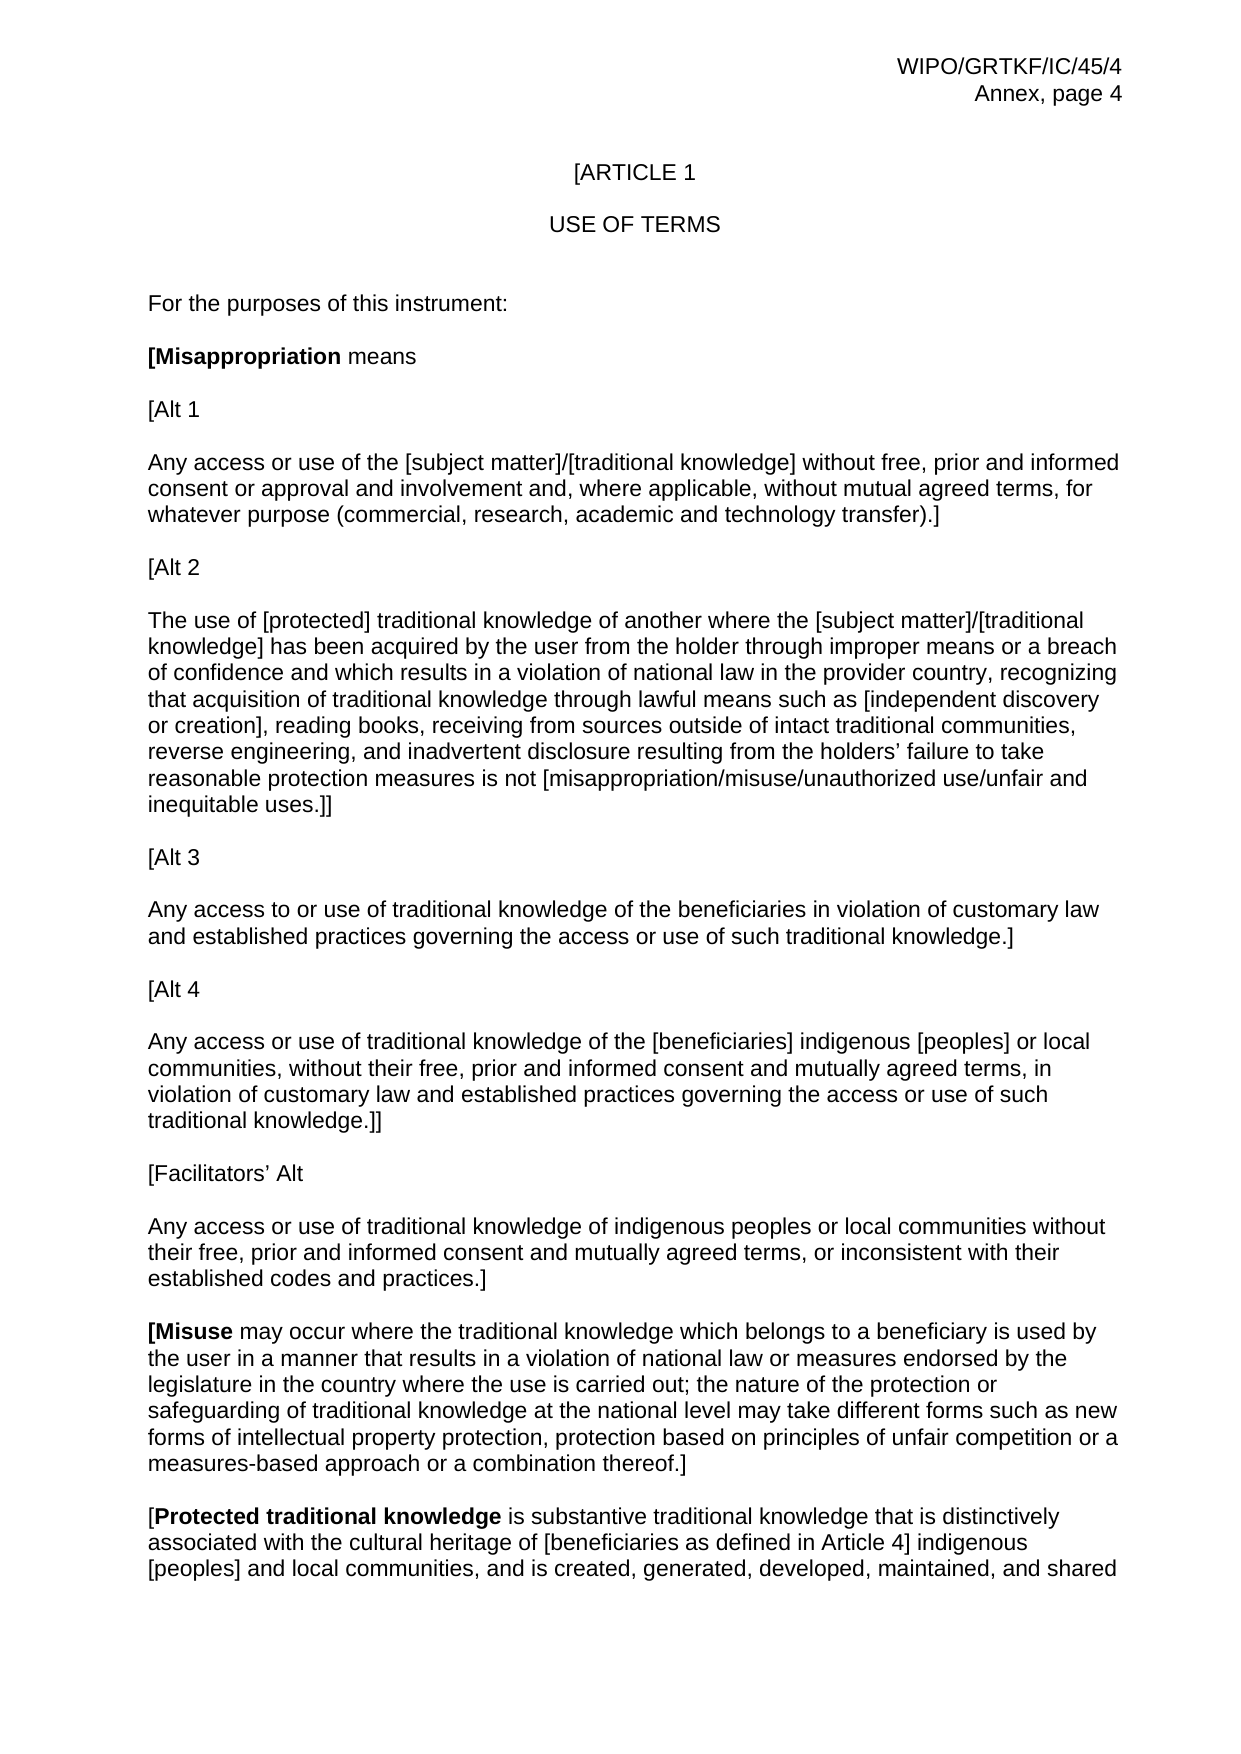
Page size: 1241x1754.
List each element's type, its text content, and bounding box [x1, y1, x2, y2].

text USE OF TERMS [148, 211, 1122, 238]
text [148, 1503, 1122, 1582]
text [Facilitators’ Alt [148, 1160, 1122, 1186]
text [Misappropriation means [148, 343, 1122, 369]
text [ARTICLE 1 [148, 158, 1122, 185]
text For the purposes of this instrument: [148, 290, 1122, 317]
text [Misuse may occur where the traditional knowledge which belongs to a beneficiary is used by the user in a manner that results in a violation of national law or measures endorsed by the legislature in the country where the use is carried out; the nature of the protection or safeguarding of traditional knowledge at the national level may take different forms such as new forms of intellectual property protection, protection based on principles of unfair competition or a measures-based approach or a combination thereof.] [148, 1318, 1122, 1476]
text The use of [protected] traditional knowledge of another where the [subject matter]/[traditional knowledge] has been acquired by the user from the holder through improper means or a breach of confidence and which results in a violation of national law in the provider country, recognizing that acquisition of traditional knowledge through lawful means such as [independent discovery or creation], reading books, receiving from sources outside of intact traditional communities, reverse engineering, and inadvertent disclosure resulting from the holders’ failure to take reasonable protection measures is not [misappropriation/misuse/unauthorized use/unfair and inequitable uses.]] [148, 607, 1122, 817]
text [Alt 2 [148, 554, 1122, 580]
text Any access or use of traditional knowledge of indigenous peoples or local communities without their free, prior and informed consent and mutually agreed terms, or inconsistent with their established codes and practices.] [148, 1213, 1122, 1292]
text Any access to or use of traditional knowledge of the beneficiaries in violation of customary law and established practices governing the access or use of such traditional knowledge.] [148, 896, 1122, 949]
text [Alt 3 [148, 844, 1122, 870]
text [Alt 4 [148, 976, 1122, 1002]
text Any access or use of traditional knowledge of the [beneficiaries] indigenous [peoples] or local communities, without their free, prior and informed consent and mutually agreed terms, in violation of customary law and established practices governing the access or use of such traditional knowledge.]] [148, 1028, 1122, 1134]
text [Alt 1 [148, 396, 1122, 422]
text Any access or use of the [subject matter]/[traditional knowledge] without free, prior and informed consent or approval and involvement and, where applicable, without mutual agreed terms, for whatever purpose (commercial, research, academic and technology transfer).] [148, 448, 1122, 527]
